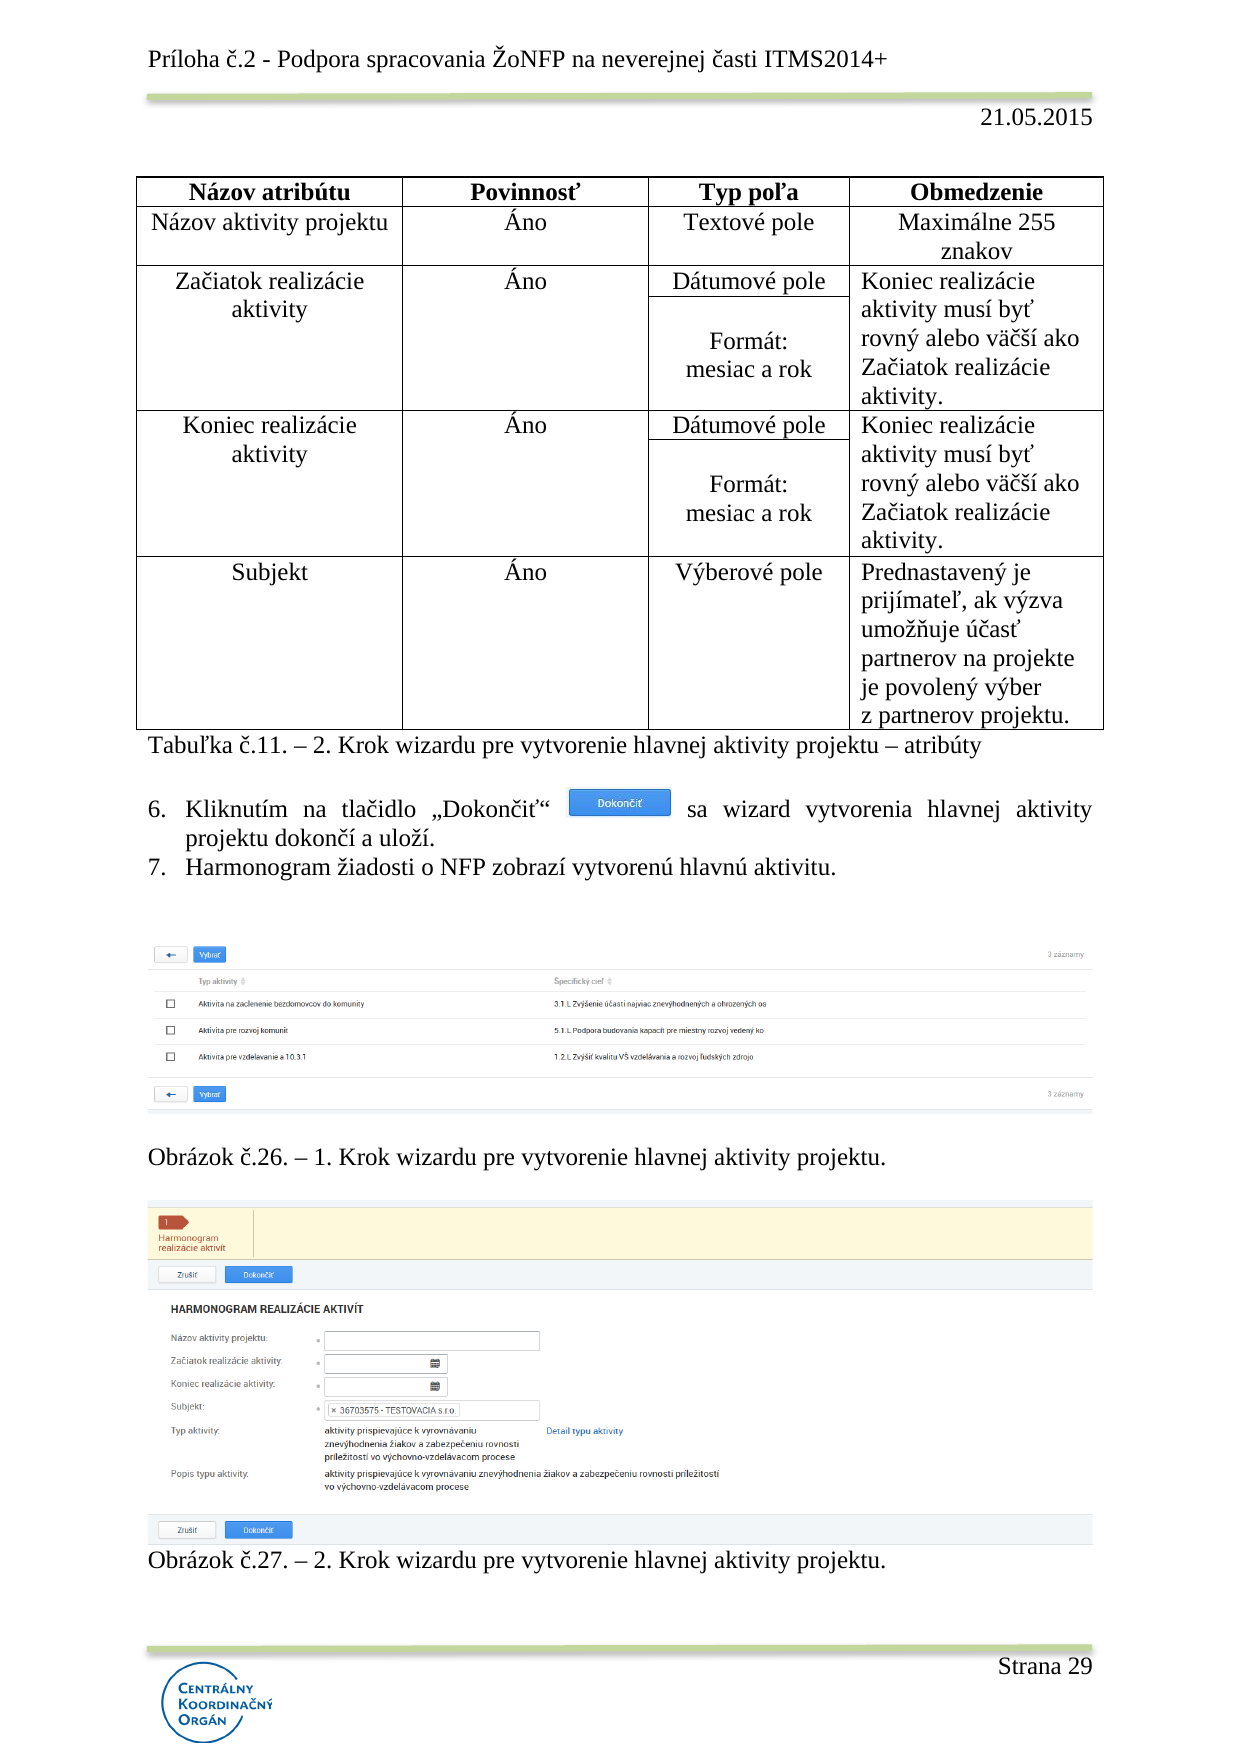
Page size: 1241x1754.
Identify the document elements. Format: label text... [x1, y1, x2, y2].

list Kliknutím na tlačidlo „Dokončiť“ sa wizard vytvorenia hlavnej aktivity projektu dokončí a uloží. [148, 788, 1093, 852]
table_cell Koniec realizácie aktivity musí byť rovný alebo väčší ako Začiatok realizácie aktivity. [850, 411, 1103, 556]
table_cell Prednastavený je prijímateľ, ak výzva umožňuje účasť partnerov na projekte je povolený výber z partnerov projektu. [850, 557, 1103, 729]
table_cell Maximálne 255 znakov [850, 207, 1103, 265]
table_cell Názov aktivity projektu [137, 207, 402, 265]
table_cell Áno [403, 266, 648, 409]
text Tabuľka č.11. – 2. Krok wizardu pre vytvorenie hlavnej aktivity projektu – atribúty [148, 730, 1093, 759]
table_cell Koniec realizácie aktivity [137, 411, 402, 556]
table_cell Áno [403, 411, 648, 556]
table_cell Subjekt [137, 557, 402, 729]
table_cell Začiatok realizácie aktivity [137, 266, 402, 409]
picture [147, 938, 1093, 1114]
list Obrázok č.27. – 2. Krok wizardu pre vytvorenie hlavnej aktivity projektu. [148, 1545, 1093, 1573]
table_cell Áno [403, 207, 648, 265]
table_header Typ poľa [649, 178, 849, 206]
table_header Povinnosť [403, 178, 648, 206]
picture [159, 1660, 272, 1742]
table_cell Dátumové pole [649, 266, 849, 296]
table_header Obmedzenie [850, 178, 1103, 206]
picture [147, 1200, 1093, 1545]
text Obrázok č.26. – 1. Krok wizardu pre vytvorenie hlavnej aktivity projektu. [148, 1142, 1093, 1171]
table_cell Áno [403, 557, 648, 729]
table_cell Formát: mesiac a rok [649, 440, 849, 556]
table_header Názov atribútu [137, 178, 402, 206]
table_cell Dátumové pole [649, 411, 849, 439]
list Harmonogram žiadosti o NFP zobrazí vytvorenú hlavnú aktivitu. [148, 852, 1093, 881]
table_cell Textové pole [649, 207, 849, 265]
table_cell Formát: mesiac a rok [649, 297, 849, 409]
table_cell Výberové pole [649, 557, 849, 729]
table_cell Koniec realizácie aktivity musí byť rovný alebo väčší ako Začiatok realizácie aktivity. [850, 266, 1103, 409]
picture [565, 787, 672, 818]
